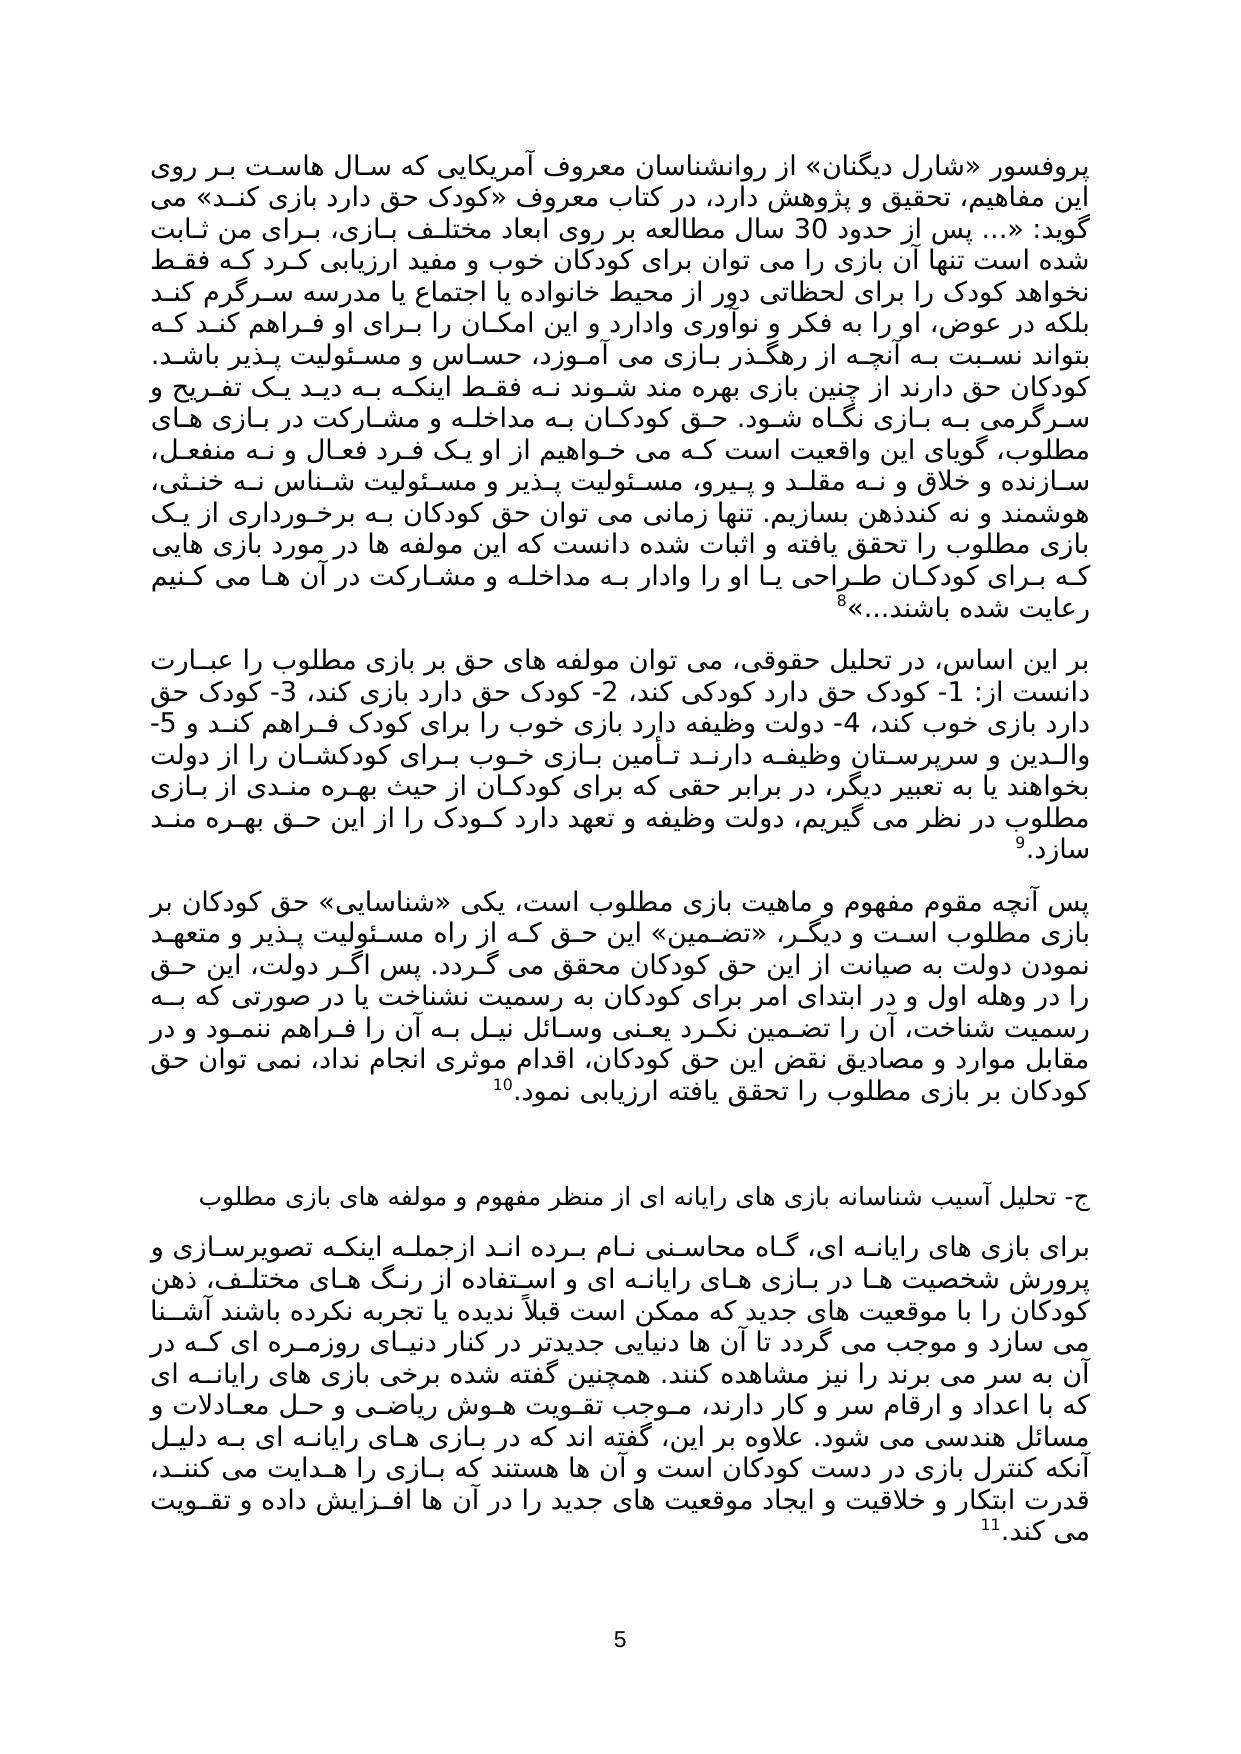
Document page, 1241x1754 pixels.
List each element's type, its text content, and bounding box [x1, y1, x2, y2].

text پروفسور «شارل دیگنان» از روانشناسان معروف آمریکایی که سال هاست بر روی این مفاهیم، تحقیق و پژوهش دارد، در کتاب معروف «کودک حق دارد بازی کند» می گوید: «... پس از حدود 30 سال مطالعه بر روی ابعاد مختلف بازی، برای من ثابت شده است تنها آن بازی را می توان برای کودکان خوب و مفید ارزیابی کرد که فقط نخواهد کودک را برای لحظاتی دور از محیط خانواده یا اجتماع یا مدرسه سرگرم کند بلکه در عوض، او را به فکر و نوآوری وادارد و این امکان را برای او فراهم کند که بتواند نسبت به آنچه از رهگذر بازی می آموزد، حساس و مسئولیت پذیر باشد. کودکان حق دارند از چنین بازی بهره مند شوند نه فقط اینکه به دید یک تفریح و سرگرمی به بازی نگاه شود. حق کودکان به مداخله و مشارکت در بازی های مطلوب، گویای این واقعیت است که می خواهیم از او یک فرد فعال و نه منفعل، سازنده و خلاق و نه مقلد و پیرو، مسئولیت پذیر و مسئولیت شناس نه خنثی، هوشمند و نه کندذهن بسازیم. تنها زمانی می توان حق کودکان به برخورداری از یک بازی مطلوب را تحقق یافته و اثبات شده دانست که این مولفه ها در مورد بازی هایی که برای کودکان طراحی یا او را وادار به مداخله و مشارکت در آن ها می کنیم رعایت شده باشند...»8 [150, 150, 1090, 623]
text ج- تحلیل آسیب شناسانه بازی های رایانه ای از منظر مفهوم و مولفه های بازی مطلوب [150, 1182, 1090, 1211]
text پس آنچه مقوم مفهوم و ماهیت بازی مطلوب است، یکی «شناسایی» حق کودکان بر بازی مطلوب است و دیگر، «تضمین» این حق که از راه مسئولیت پذیر و متعهد نمودن دولت به صیانت از این حق کودکان محقق می گردد. پس اگر دولت، این حق را در وهله اول و در ابتدای امر برای کودکان به رسمیت نشناخت یا در صورتی که به رسمیت شناخت، آن را تضمین نکرد یعنی وسائل نیل به آن را فراهم ننمود و در مقابل موارد و مصادیق نقض این حق کودکان، اقدام موثری انجام نداد، نمی توان حق کودکان بر بازی مطلوب را تحقق یافته ارزیابی نمود.10 [150, 886, 1090, 1107]
text بر این اساس، در تحلیل حقوقی، می توان مولفه های حق بر بازی مطلوب را عبارت دانست از: 1- کودک حق دارد کودکی کند، 2- کودک حق دارد بازی کند، 3- کودک حق دارد بازی خوب کند، 4- دولت وظیفه دارد بازی خوب را برای کودک فراهم کند و 5- والدین و سرپرستان وظیفه دارند تأمین بازی خوب برای کودکشان را از دولت بخواهند یا به تعبیر دیگر، در برابر حقی که برای کودکان از حیث بهره مندی از بازی مطلوب در نظر می گیریم، دولت وظیفه و تعهد دارد کودک را از این حق بهره مند سازد.9 [150, 644, 1090, 865]
text برای بازی های رایانه ای، گاه محاسنی نام برده اند ازجمله اینکه تصویرسازی و پرورش شخصیت ها در بازی های رایانه ای و استفاده از رنگ های مختلف، ذهن کودکان را با موقعیت های جدید که ممکن است قبلاً ندیده یا تجربه نکرده باشند آشنا می سازد و موجب می گردد تا آن ها دنیایی جدیدتر در کنار دنیای روزمره ای که در آن به سر می برند را نیز مشاهده کنند. همچنین گفته شده برخی بازی های رایانه ای که با اعداد و ارقام سر و کار دارند، موجب تقویت هوش ریاضی و حل معادلات و مسائل هندسی می شود. علاوه بر این، گفته اند که در بازی های رایانه ای به دلیل آنکه کنترل بازی در دست کودکان است و آن ها هستند که بازی را هدایت می کنند، قدرت ابتکار و خلاقیت و ایجاد موقعیت های جدید را در آن ها افزایش داده و تقویت می کند.11 [150, 1232, 1090, 1547]
